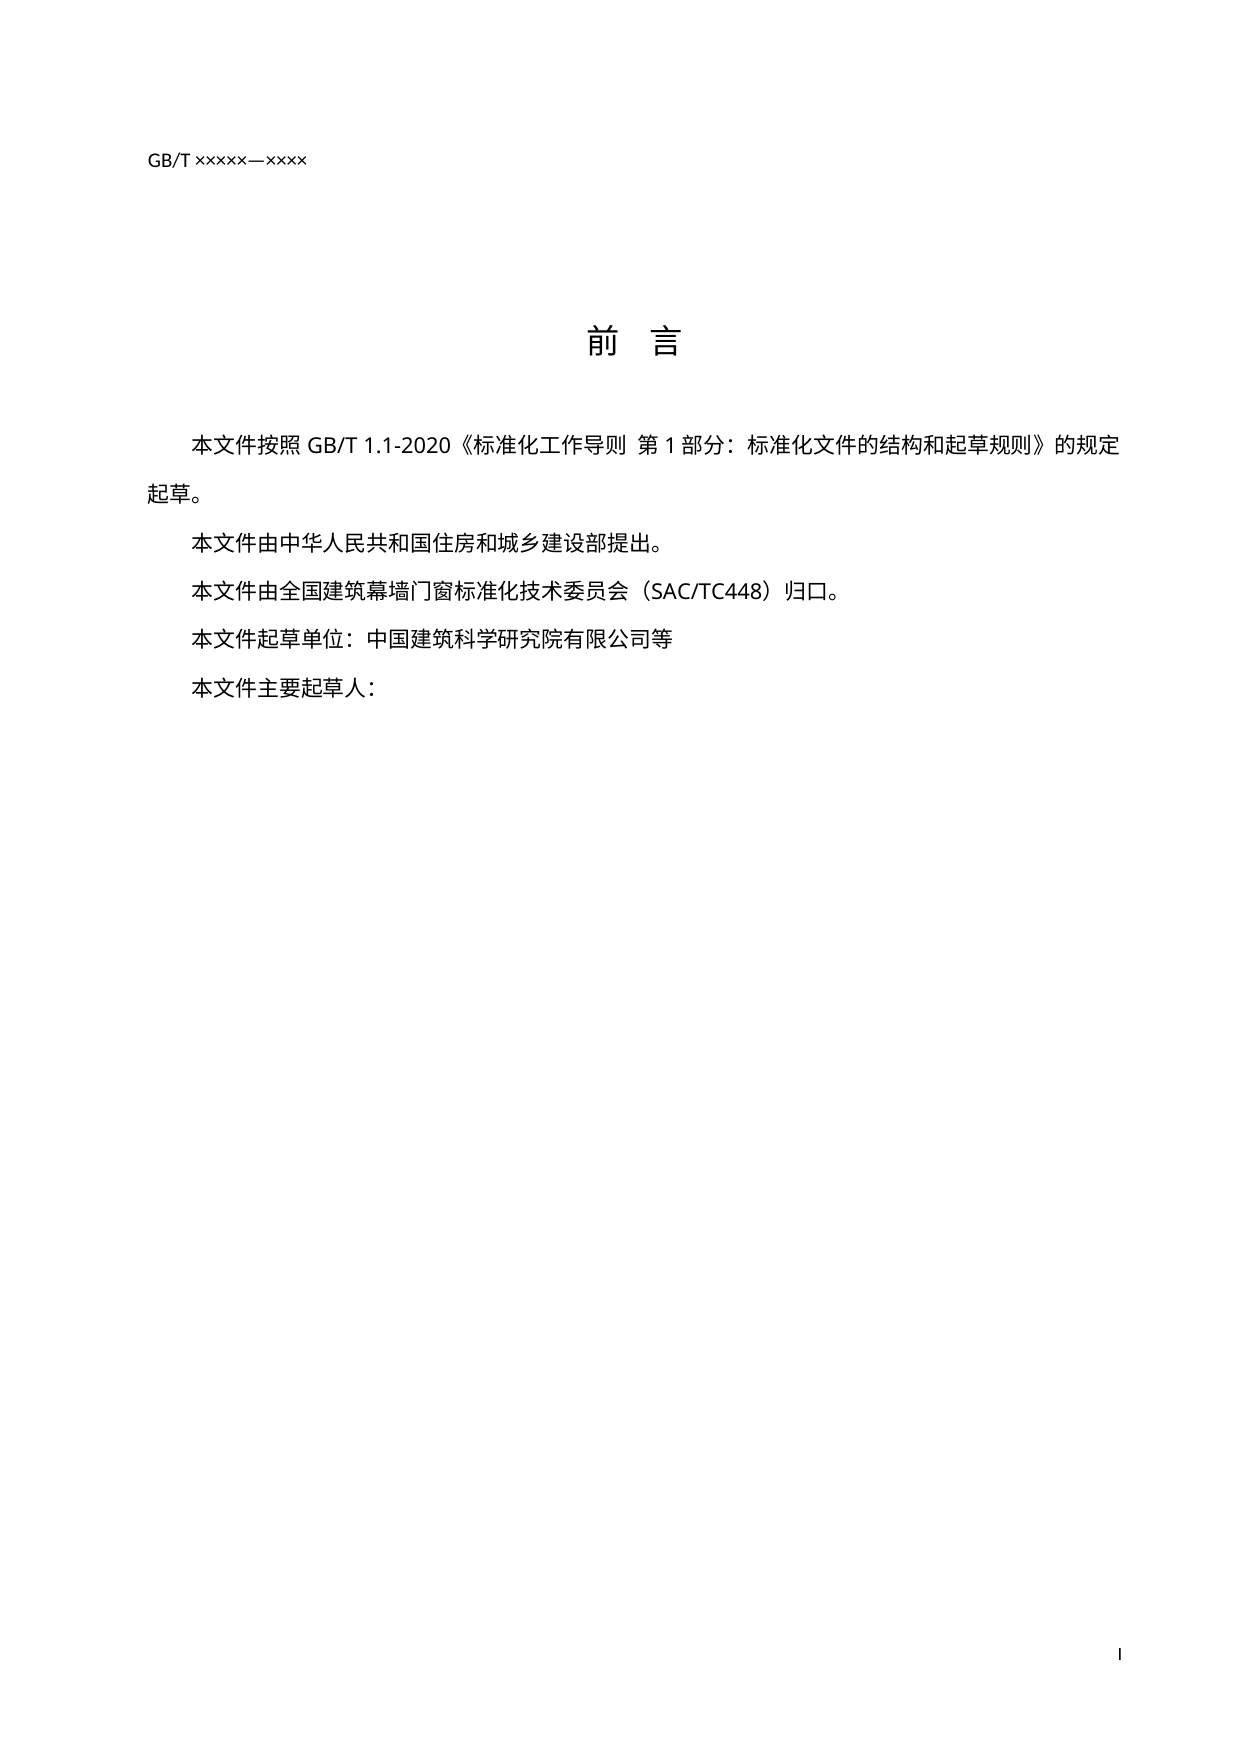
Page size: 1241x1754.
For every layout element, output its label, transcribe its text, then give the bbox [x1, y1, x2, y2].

text 本文件主要起草人： [148, 670, 1122, 703]
text 本文件起草单位：中国建筑科学研究院有限公司等 [148, 622, 1122, 654]
text 本文件由全国建筑幕墙门窗标准化技术委员会（SAC/TC448）归口。 [148, 574, 1122, 606]
text 本文件按照 GB/T 1.1-2020《标准化工作导则 第1部分：标准化文件的结构和起草规则》的规定起草。 [148, 428, 1122, 509]
text 前 言 [148, 307, 1122, 372]
text 本文件由中华人民共和国住房和城乡建设部提出。 [148, 525, 1122, 558]
